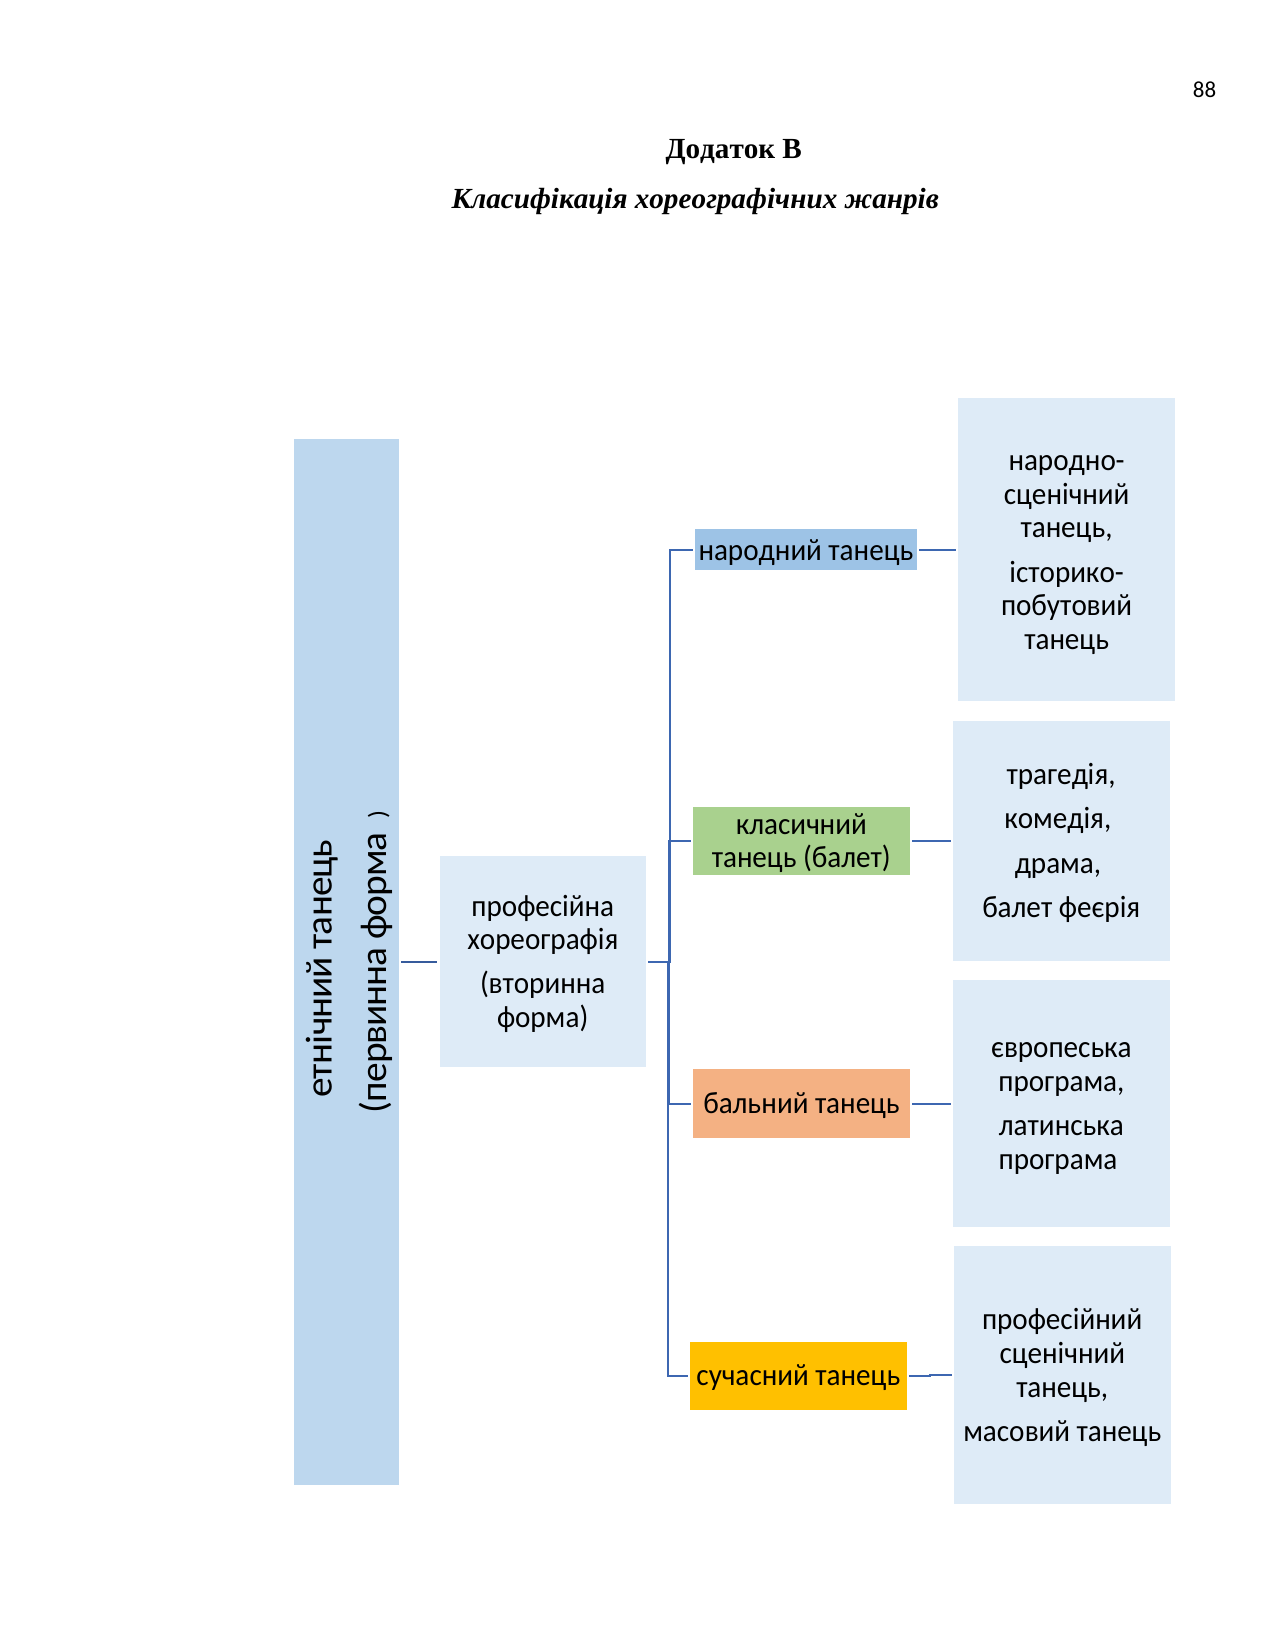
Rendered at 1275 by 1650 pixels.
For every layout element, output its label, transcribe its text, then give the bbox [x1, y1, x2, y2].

text Додаток В [177, 131, 1216, 164]
text Класифікація хореографічних жанрів [177, 181, 1216, 215]
